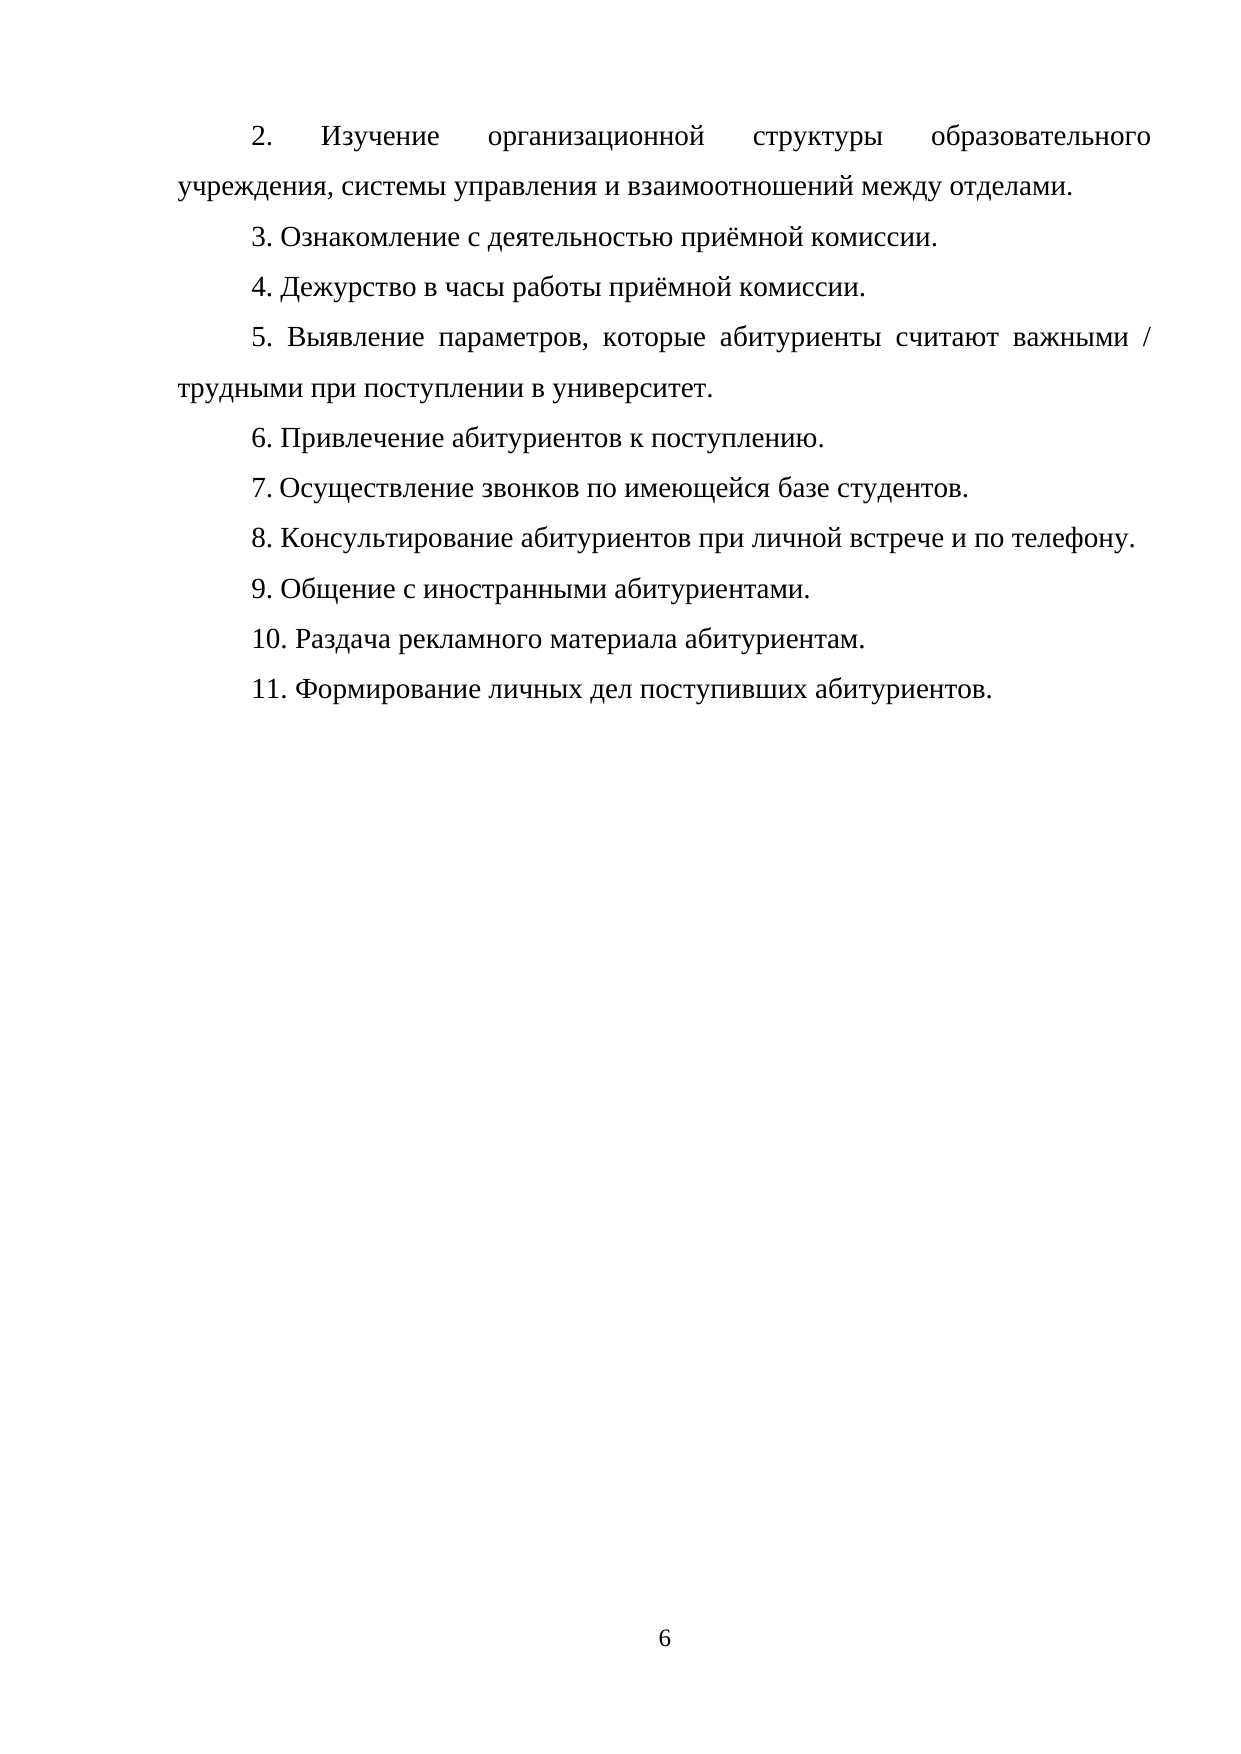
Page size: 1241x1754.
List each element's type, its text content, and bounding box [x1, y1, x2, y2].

text 7. Осуществление звонков по имеющейся базе студентов. [177, 470, 1152, 504]
text 11. Формирование личных дел поступивших абитуриентов. [177, 672, 1152, 705]
text 8. Консультирование абитуриентов при личной встрече и по телефону. [177, 521, 1152, 554]
text 10. Раздача рекламного материала абитуриентам. [177, 621, 1152, 655]
text 6. Привлечение абитуриентов к поступлению. [177, 420, 1152, 453]
text 2. Изучение организационной структуры образовательного учреждения, системы управления и взаимоотношений между отделами. [177, 118, 1152, 202]
text 3. Ознакомление с деятельностью приёмной комиссии. [177, 219, 1152, 252]
text 5. Выявление параметров, которые абитуриенты считают важными / трудными при поступлении в университет. [177, 319, 1152, 403]
text 4. Дежурство в часы работы приёмной комиссии. [177, 269, 1152, 303]
text 9. Общение с иностранными абитуриентами. [177, 571, 1152, 604]
